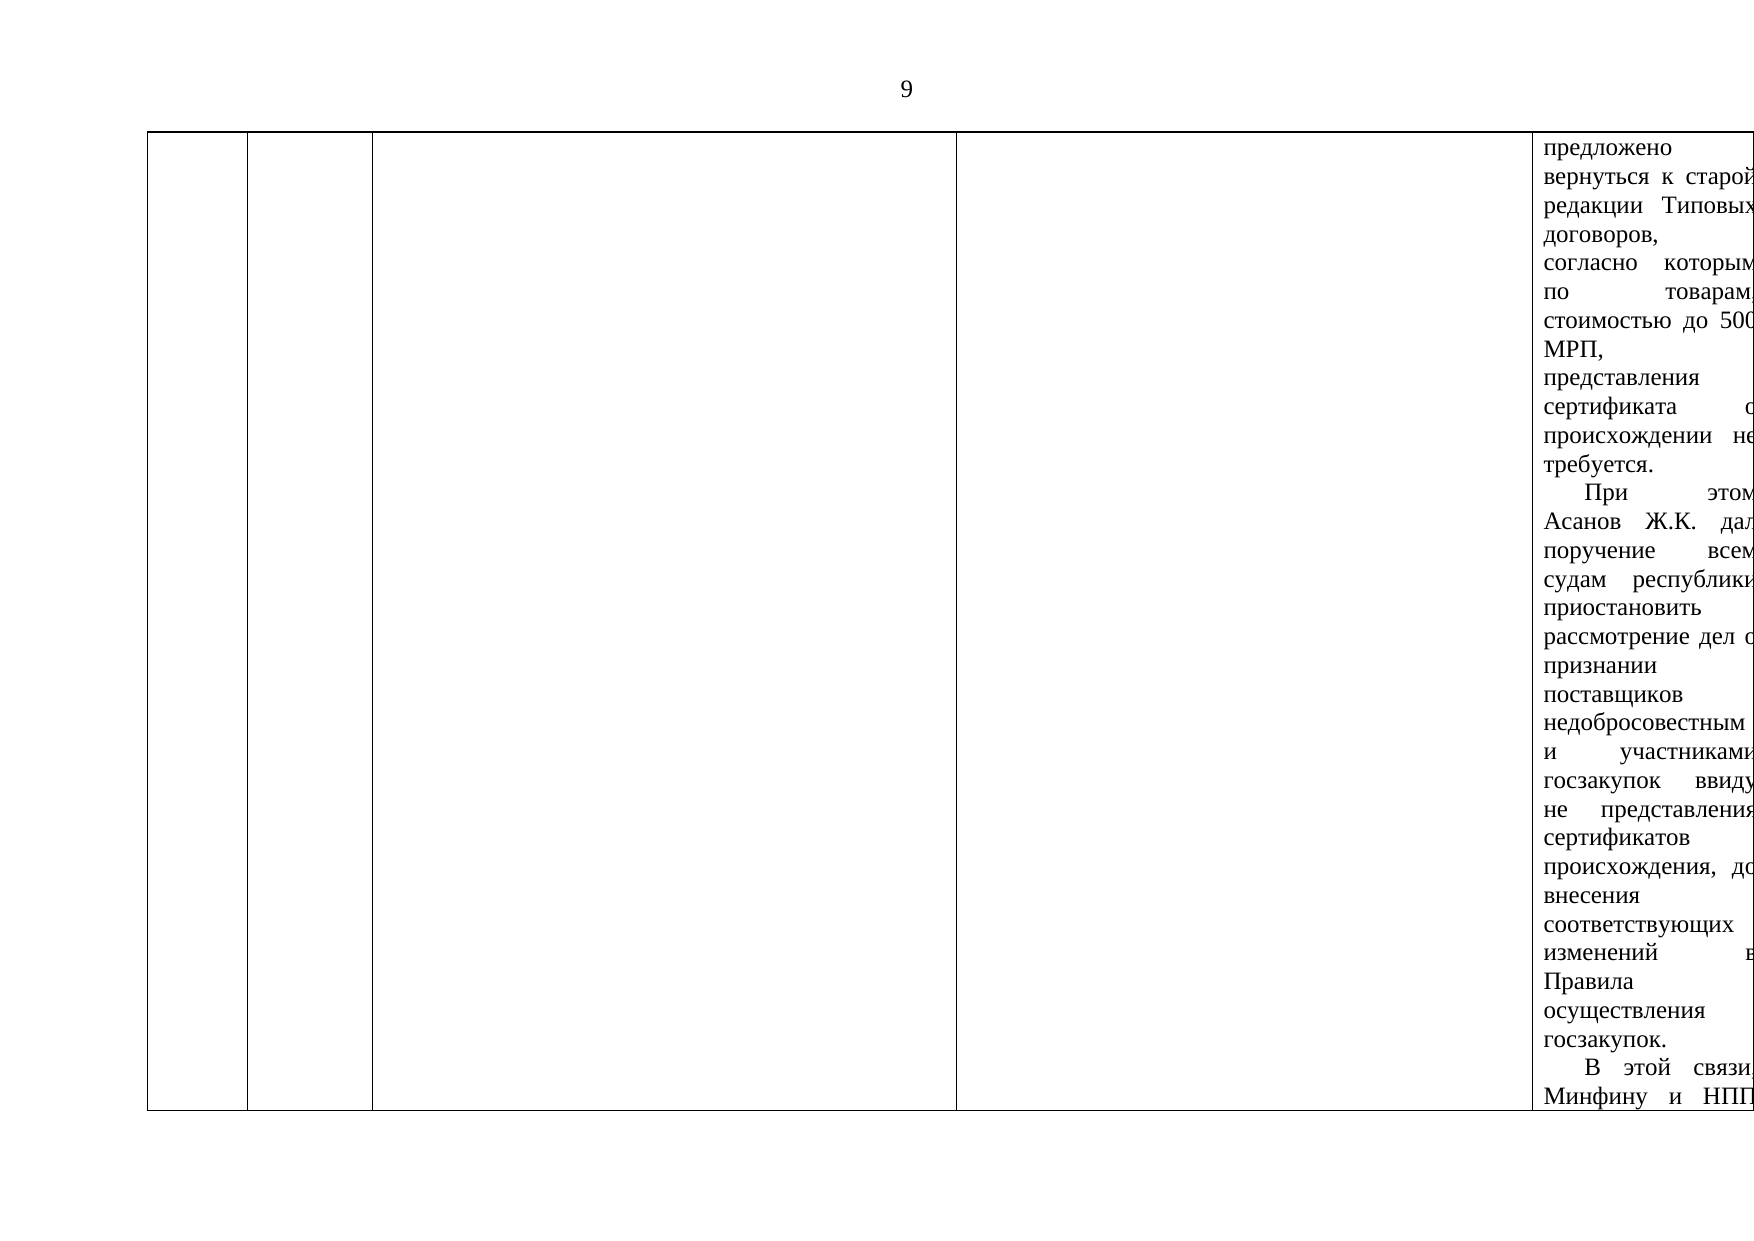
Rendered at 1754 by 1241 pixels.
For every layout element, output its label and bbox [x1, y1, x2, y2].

table_cell [148, 133, 247, 1110]
table_cell [248, 133, 372, 1110]
table_cell [373, 133, 956, 1110]
table_cell [1533, 133, 1753, 1110]
table_cell [957, 133, 1532, 1110]
